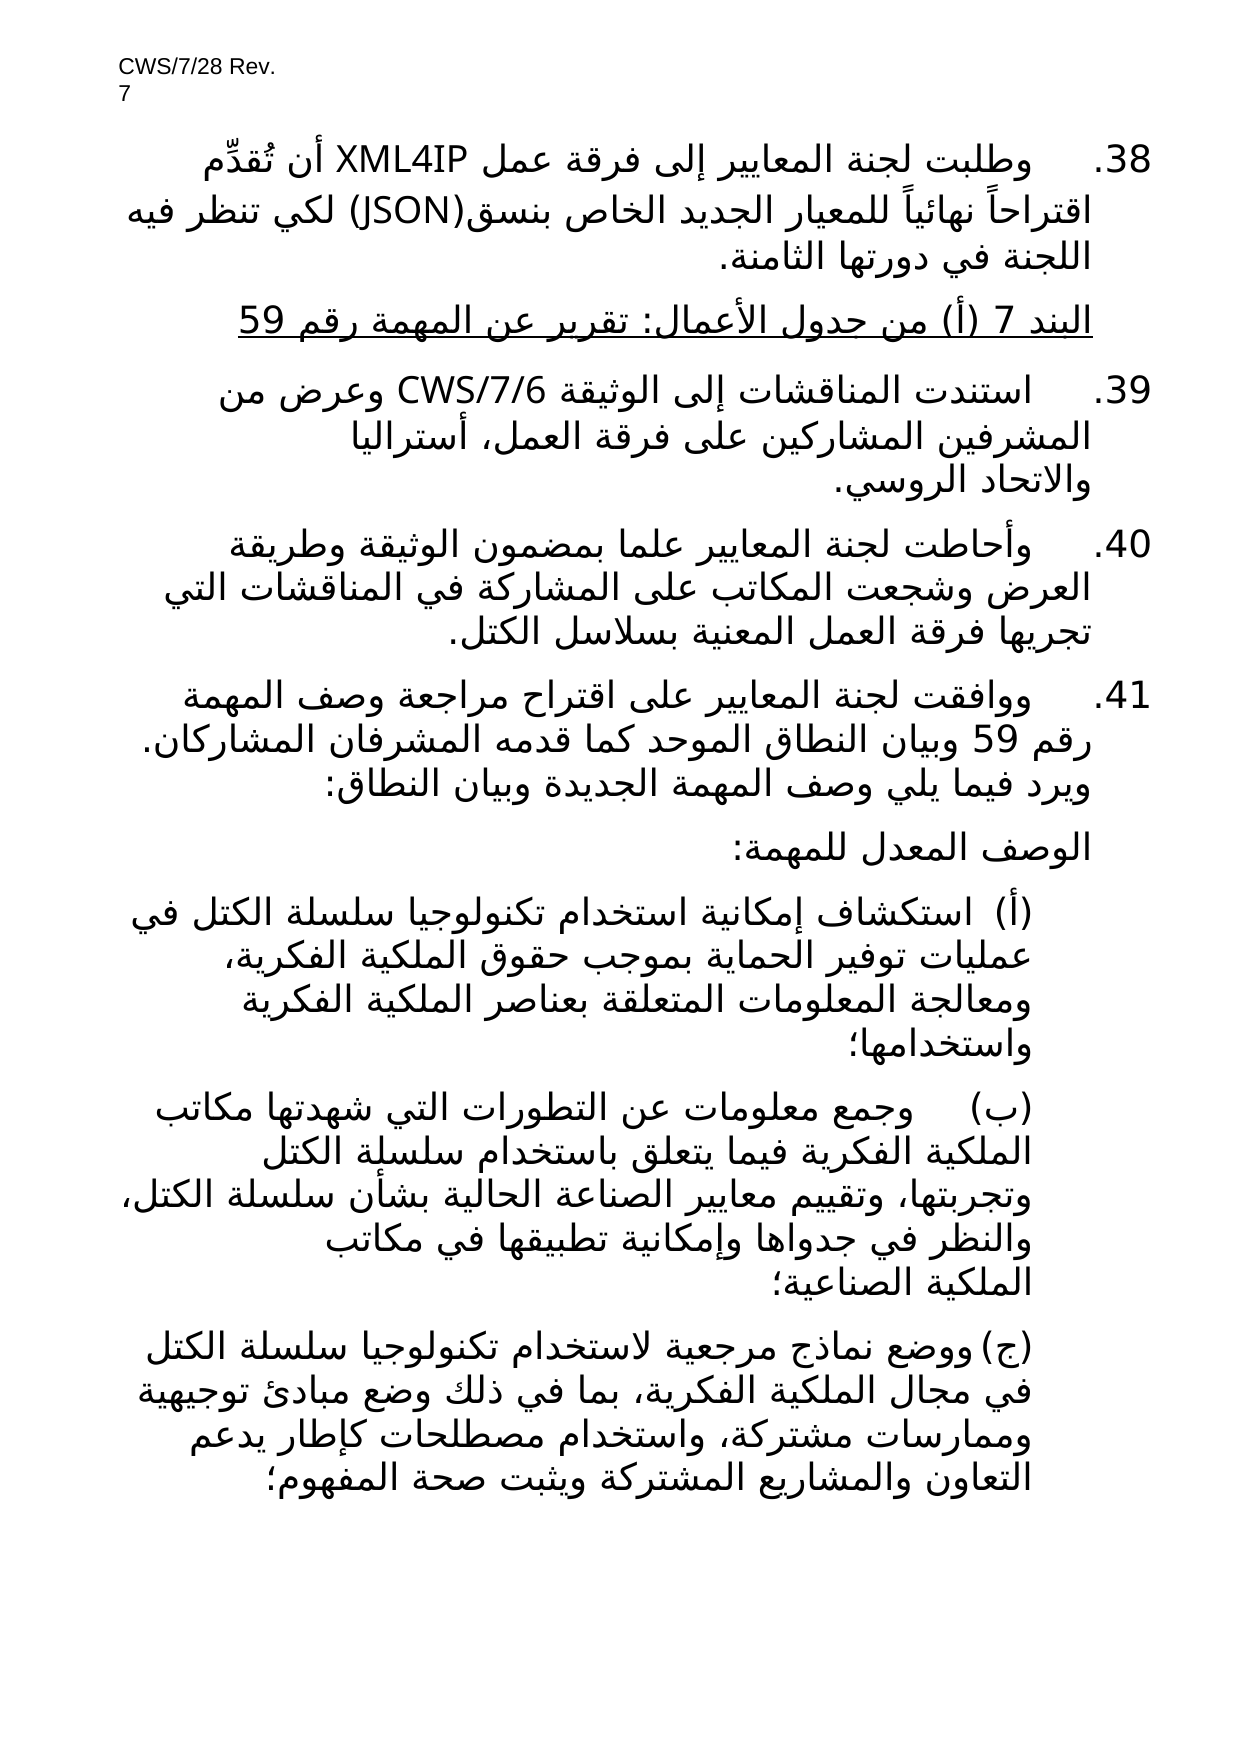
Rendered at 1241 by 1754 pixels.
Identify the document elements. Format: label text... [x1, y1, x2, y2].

text الوصف المعدل للمهمة: [118, 826, 1092, 869]
text استندت المناقشات إلى الوثيقة CWS/7/6 وعرض من المشرفين المشاركين على فرقة العمل، أستراليا والاتحاد الروسي. [118, 363, 1092, 502]
text ووافقت لجنة المعايير على اقتراح مراجعة وصف المهمة رقم 59 وبيان النطاق الموحد كما قدمه المشرفان المشاركان. ويرد فيما يلي وصف المهمة الجديدة وبيان النطاق: [118, 674, 1092, 805]
list (ب) وجمع معلومات عن التطورات التي شهدتها مكاتب الملكية الفكرية فيما يتعلق باستخدام سلسلة الكتل وتجربتها، وتقييم معايير الصناعة الحالية بشأن سلسلة الكتل، والنظر في جدواها وإمكانية تطبيقها في مكاتب الملكية الصناعية؛ [118, 1086, 1033, 1304]
list (أ) استكشاف إمكانية استخدام تكنولوجيا سلسلة الكتل في عمليات توفير الحماية بموجب حقوق الملكية الفكرية، ومعالجة المعلومات المتعلقة بعناصر الملكية الفكرية واستخدامها؛ [118, 890, 1033, 1065]
list (ج) ووضع نماذج مرجعية لاستخدام تكنولوجيا سلسلة الكتل في مجال الملكية الفكرية، بما في ذلك وضع مبادئ توجيهية وممارسات مشتركة، واستخدام مصطلحات كإطار يدعم التعاون والمشاريع المشتركة ويثبت صحة المفهوم؛ [118, 1325, 1033, 1499]
text وأحاطت لجنة المعايير علما بمضمون الوثيقة وطريقة العرض وشجعت المكاتب على المشاركة في المناقشات التي تجريها فرقة العمل المعنية بسلاسل الكتل. [118, 522, 1092, 653]
subtitle البند 7 (أ) من جدول الأعمال: تقرير عن المهمة رقم 59 [118, 299, 1092, 342]
text وطلبت لجنة المعايير إلى فرقة عمل XML4IP أن تُقدِّم اقتراحاً نهائياً للمعيار الجديد الخاص بنسق(JSON) لكي تنظر فيه اللجنة في دورتها الثامنة. [118, 132, 1092, 278]
